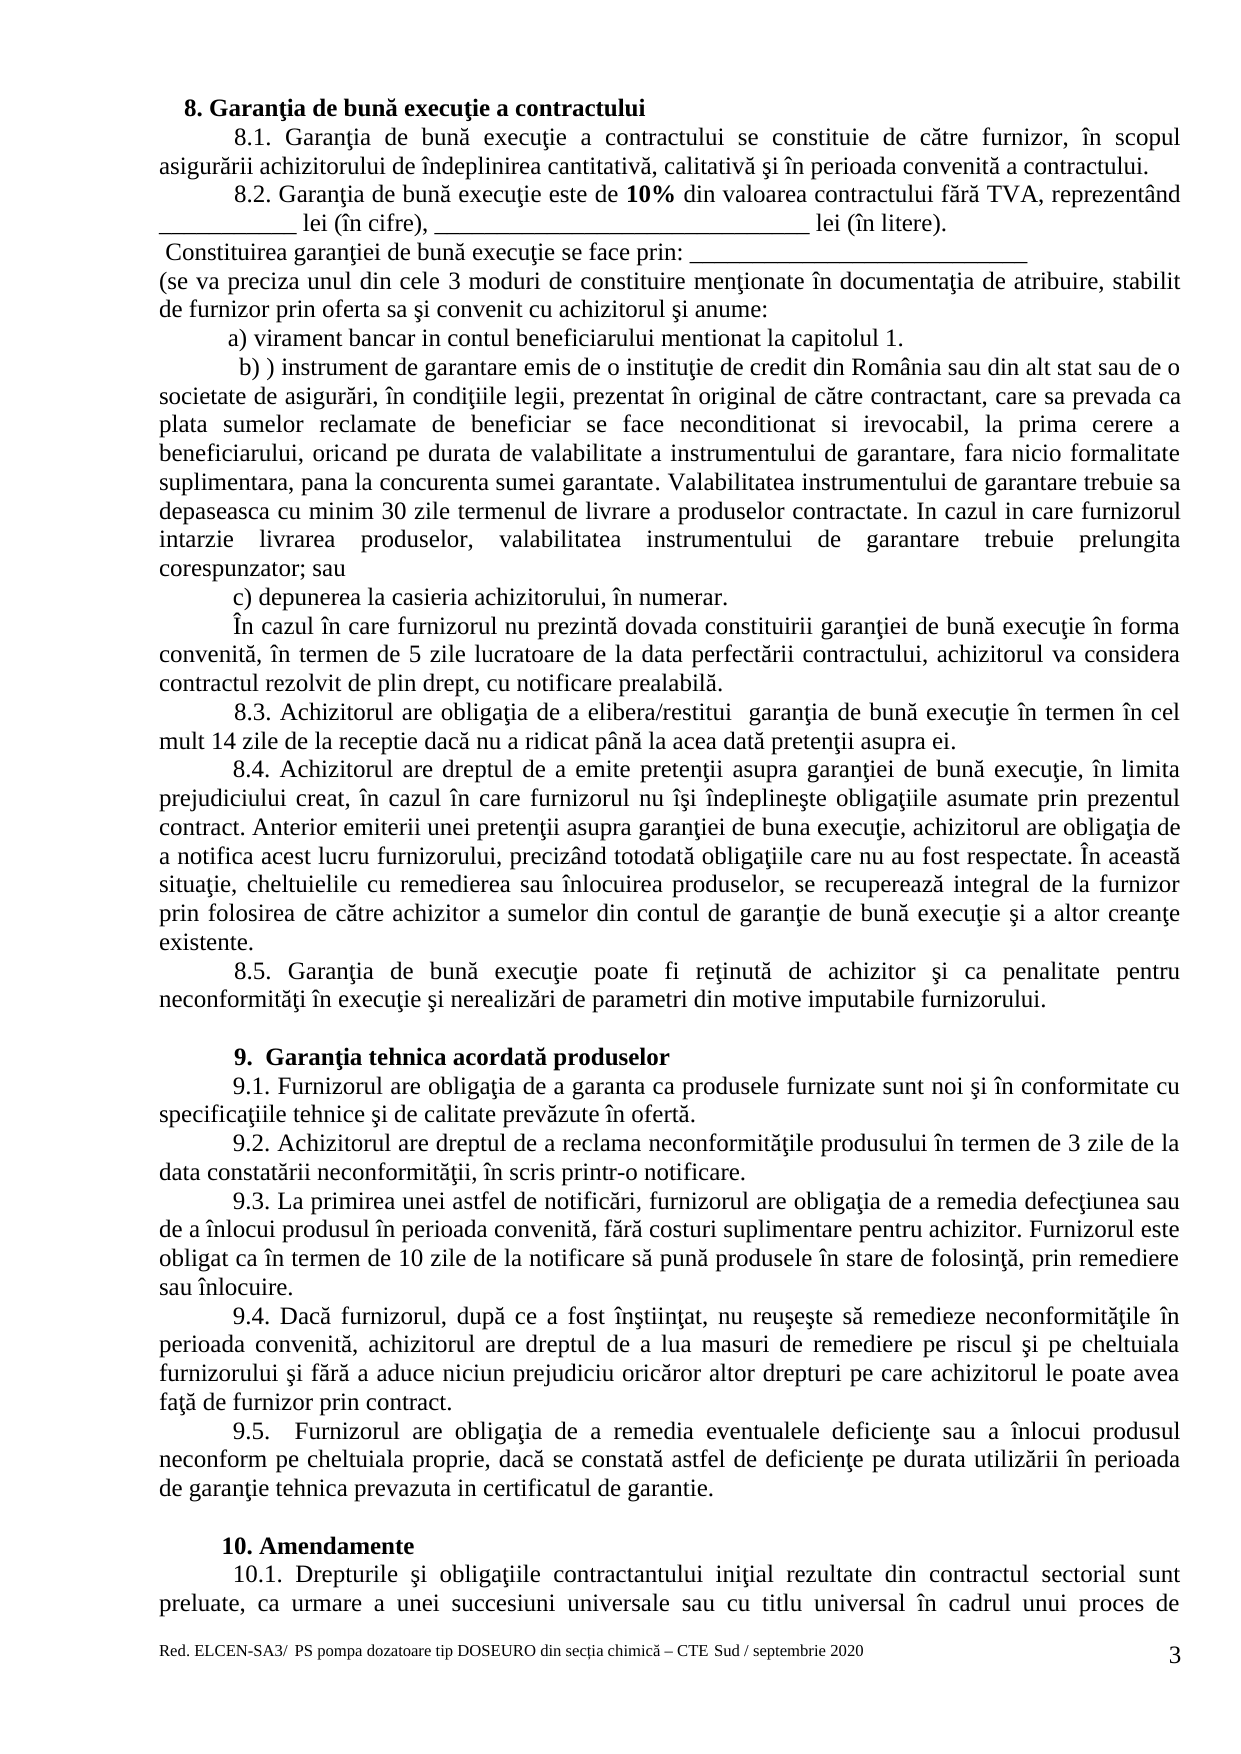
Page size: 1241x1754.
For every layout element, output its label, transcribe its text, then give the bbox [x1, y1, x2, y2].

text 10. Amendamente [159, 1531, 1181, 1559]
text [159, 1559, 1181, 1617]
text 8.2. Garanţia de bună execuţie este de 10% din valoarea contractului fără TVA, reprezentând ___________ lei (în cifre), ______________________________ lei (în litere). [159, 179, 1181, 237]
text a) virament bancar in contul beneficiarului mentionat la capitolul 1. [159, 323, 1181, 352]
text În cazul în care furnizorul nu prezintă dovada constituirii garanţiei de bună execuţie în forma convenită, în termen de 5 zile lucratoare de la data perfectării contractului, achizitorul va considera contractul rezolvit de plin drept, cu notificare prealabilă. [159, 611, 1181, 697]
text 9.4. Dacă furnizorul, după ce a fost înştiinţat, nu reuşeşte să remedieze neconformităţile în perioada convenită, achizitorul are dreptul de a lua masuri de remediere pe riscul şi pe cheltuiala furnizorului şi fără a aduce niciun prejudiciu oricăror altor drepturi pe care achizitorul le poate avea faţă de furnizor prin contract. [159, 1301, 1181, 1416]
text 8. Garanţia de bună execuţie a contractului [159, 93, 1181, 122]
text Constituirea garanţiei de bună execuţie se face prin: ___________________________ [159, 237, 1181, 266]
text b) ) instrument de garantare emis de o instituţie de credit din România sau din alt stat sau de o societate de asigurări, în condiţiile legii, prezentat în original de către contractant, care sa prevada ca plata sumelor reclamate de beneficiar se face neconditionat si irevocabil, la prima cerere a beneficiarului, oricand pe durata de valabilitate a instrumentului de garantare, fara nicio formalitate suplimentara, pana la concurenta sumei garantate. Valabilitatea instrumentului de garantare trebuie sa depaseasca cu minim 30 zile termenul de livrare a produselor contractate. In cazul in care furnizorul intarzie livrarea produselor, valabilitatea instrumentului de garantare trebuie prelungita corespunzator; sau [159, 352, 1181, 582]
text 8.1. Garanţia de bună execuţie a contractului se constituie de către furnizor, în scopul asigurării achizitorului de îndeplinirea cantitativă, calitativă şi în perioada convenită a contractului. [159, 122, 1181, 179]
text 9.5. Furnizorul are obligaţia de a remedia eventualele deficienţe sau a înlocui produsul neconform pe cheltuiala proprie, dacă se constată astfel de deficienţe pe durata utilizării în perioada de garanţie tehnica prevazuta in certificatul de garantie. [159, 1416, 1181, 1502]
text c) depunerea la casieria achizitorului, în numerar. [159, 582, 1181, 611]
text 9.3. La primirea unei astfel de notificări, furnizorul are obligaţia de a remedia defecţiunea sau de a înlocui produsul în perioada convenită, fără costuri suplimentare pentru achizitor. Furnizorul este obligat ca în termen de 10 zile de la notificare să pună produsele în stare de folosinţă, prin remediere sau înlocuire. [159, 1186, 1181, 1301]
text 9.1. Furnizorul are obligaţia de a garanta ca produsele furnizate sunt noi şi în conformitate cu specificaţiile tehnice şi de calitate prevăzute în ofertă. [159, 1071, 1181, 1128]
text 9.2. Achizitorul are dreptul de a reclama neconformităţile produsului în termen de 3 zile de la data constatării neconformităţii, în scris printr-o notificare. [159, 1128, 1181, 1186]
text 8.3. Achizitorul are obligaţia de a elibera/restitui garanţia de bună execuţie în termen în cel mult 14 zile de la receptie dacă nu a ridicat până la acea dată pretenţii asupra ei. [159, 697, 1181, 754]
text (se va preciza unul din cele 3 moduri de constituire menţionate în documentaţia de atribuire, stabilit de furnizor prin oferta sa şi convenit cu achizitorul şi anume: [159, 266, 1181, 323]
text 8.5. Garanţia de bună execuţie poate fi reţinută de achizitor şi ca penalitate pentru neconformităţi în execuţie şi nerealizări de parametri din motive imputabile furnizorului. [159, 956, 1181, 1013]
text 9. Garanţia tehnica acordată produselor [159, 1042, 1181, 1071]
text 8.4. Achizitorul are dreptul de a emite pretenţii asupra garanţiei de bună execuţie, în limita prejudiciului creat, în cazul în care furnizorul nu îşi îndeplineşte obligaţiile asumate prin prezentul contract. Anterior emiterii unei pretenţii asupra garanţiei de buna execuţie, achizitorul are obligaţia de a notifica acest lucru furnizorului, precizând totodată obligaţiile care nu au fost respectate. În această situaţie, cheltuielile cu remedierea sau înlocuirea produselor, se recuperează integral de la furnizor prin folosirea de către achizitor a sumelor din contul de garanţie de bună execuţie şi a altor creanţe existente. [159, 754, 1181, 956]
